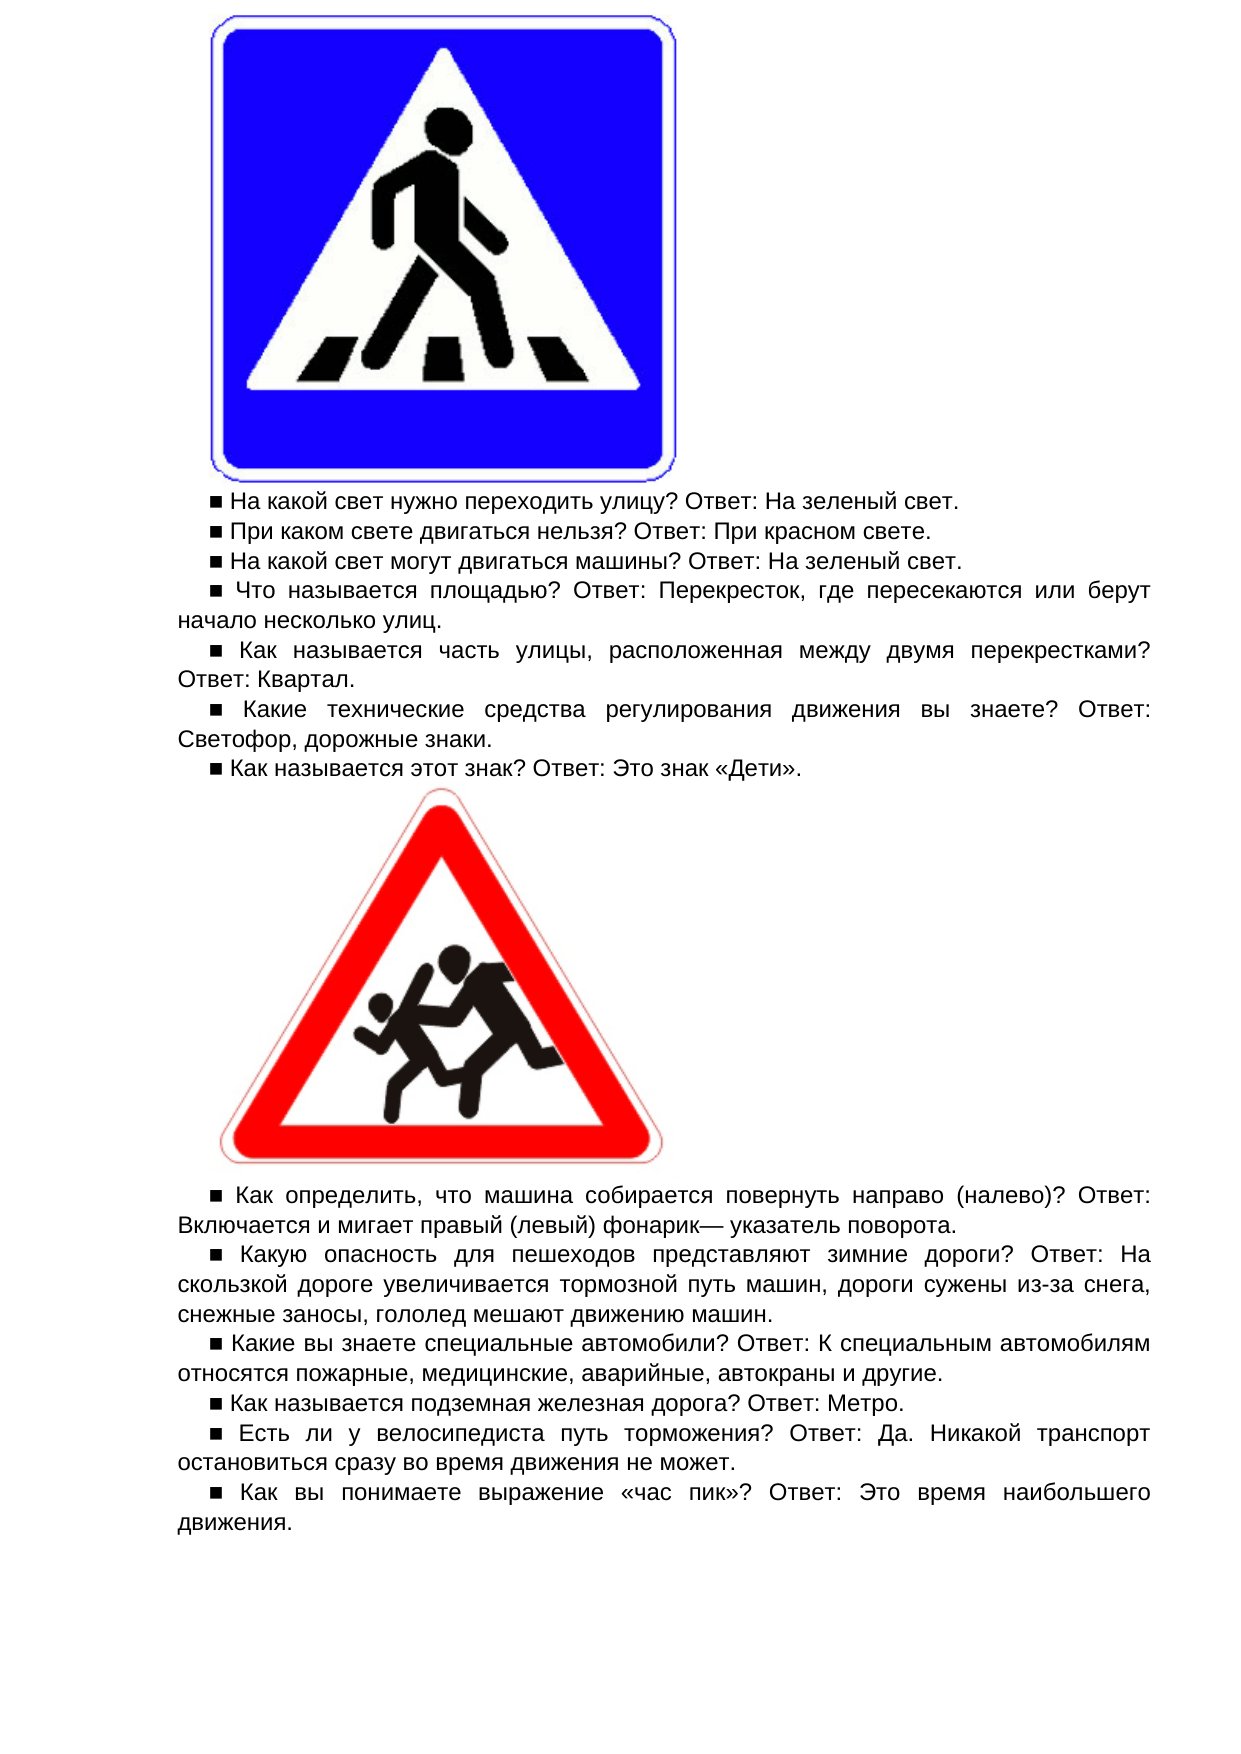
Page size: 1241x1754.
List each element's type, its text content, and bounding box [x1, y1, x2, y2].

text ■ На какой свет нужно переходить улицу? Ответ: На зеленый свет. [177, 485, 1152, 515]
text ■ Есть ли у велосипедиста путь торможения? Ответ: Да. Никакой транспорт остановиться сразу во время движения не может. [177, 1416, 1152, 1476]
text ■ Какую опасность для пешеходов представляют зимние дороги? Ответ: На скользкой дороге увеличивается тормозной путь машин, дороги сужены из-за снега, снежные заносы, гололед мешают движению машин. [177, 1238, 1152, 1327]
text ■ Какие вы знаете специальные автомобили? Ответ: К специальным автомобилям относятся пожарные, медицинские, аварийные, автокраны и другие. [177, 1327, 1152, 1387]
text ■ Как называется этот знак? Ответ: Это знак «Дети». [177, 752, 1152, 782]
text ■ Как определить, что машина собирается повернуть направо (налево)? Ответ: Включается и мигает правый (левый) фонарик— указатель поворота. [177, 1179, 1152, 1238]
text ■ Как называется подземная железная дорога? Ответ: Метро. [177, 1387, 1152, 1416]
picture [208, 14, 678, 486]
text ■ При каком свете двигаться нельзя? Ответ: При красном свете. [177, 515, 1152, 544]
text ■ Какие технические средства регулирования движения вы знаете? Ответ: Светофор, дорожные знаки. [177, 693, 1152, 752]
text ■ На какой свет могут двигаться машины? Ответ: На зеленый свет. [177, 544, 1152, 574]
picture [208, 782, 678, 1179]
text ■ Что называется площадью? Ответ: Перекресток, где пересекаются или берут начало несколько улиц. [177, 574, 1152, 633]
text ■ Как вы понимаете выражение «час пик»? Ответ: Это время наибольшего движения. [177, 1476, 1152, 1535]
text ■ Как называется часть улицы, расположенная между двумя перекрестками? Ответ: Квартал. [177, 633, 1152, 693]
